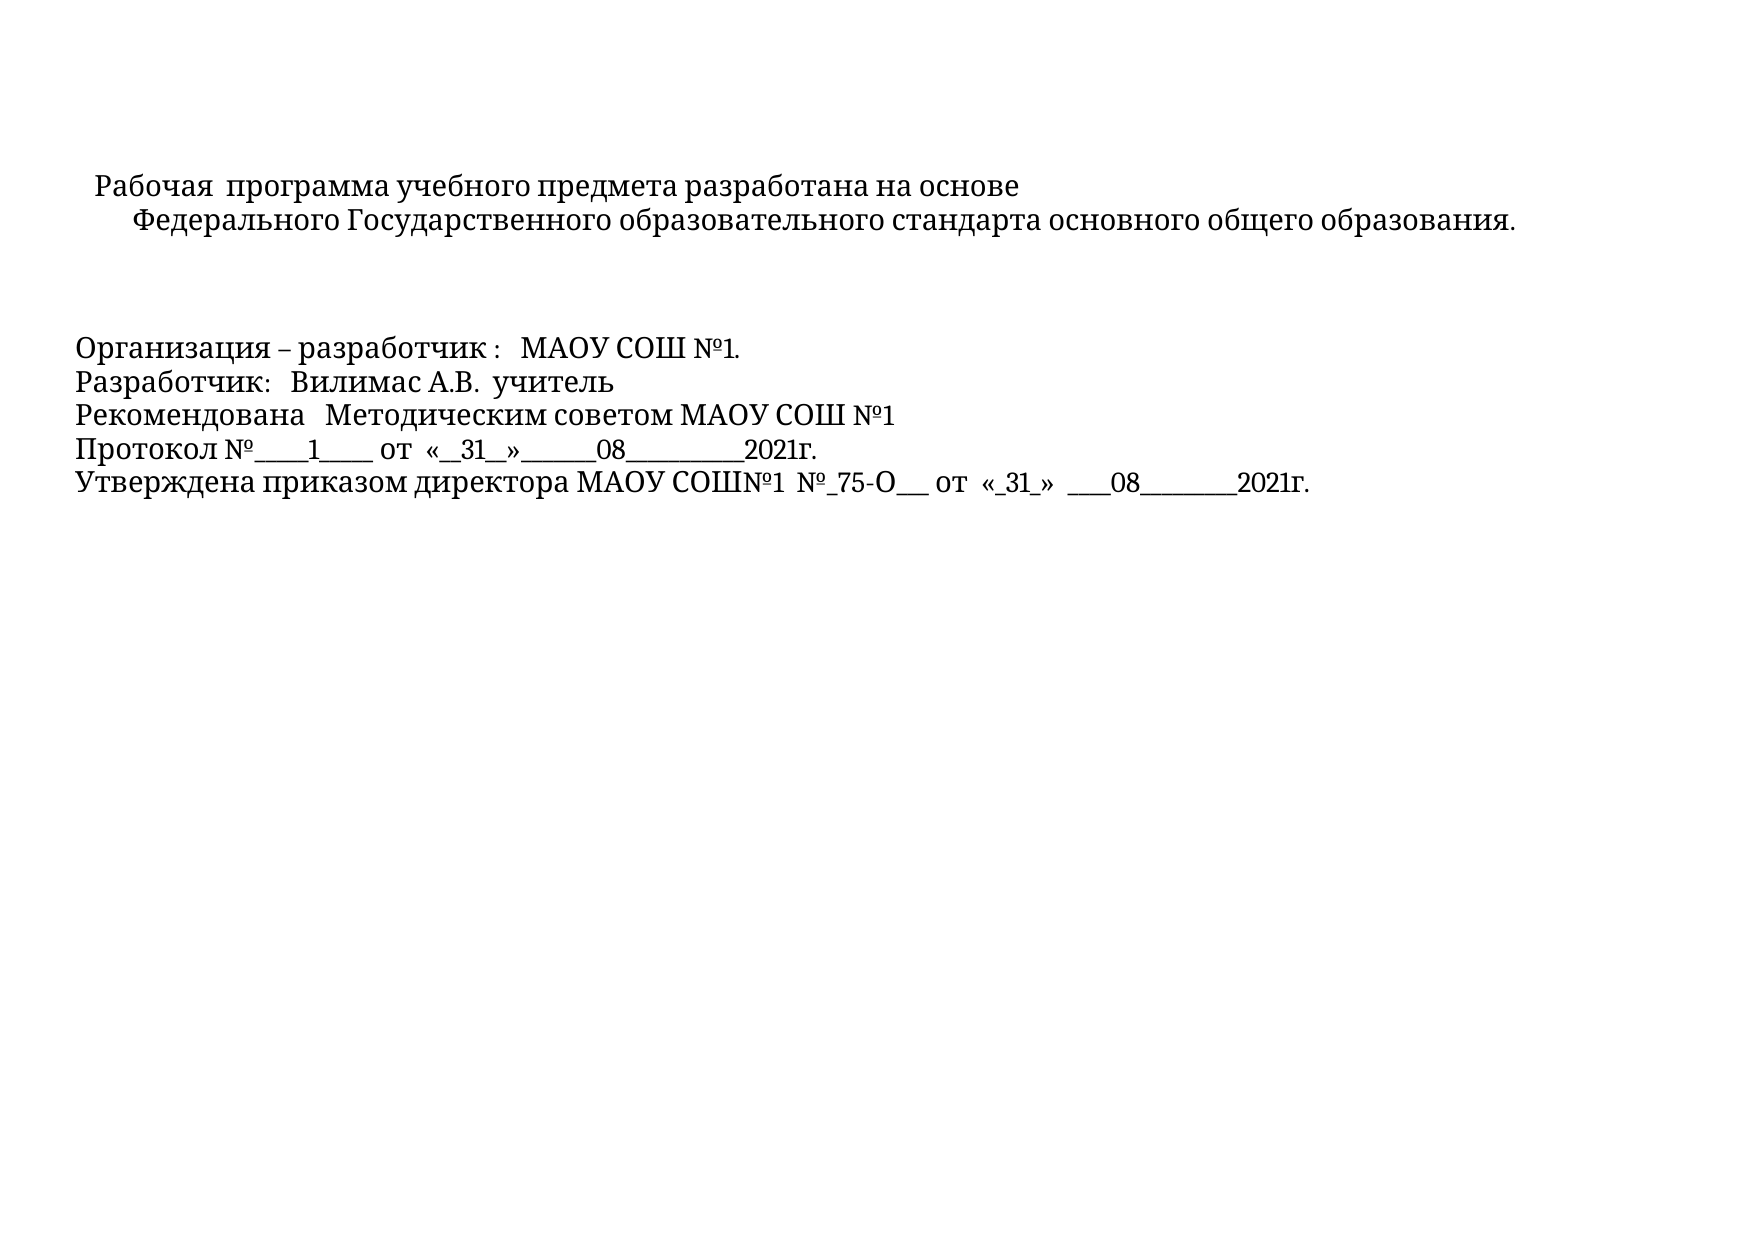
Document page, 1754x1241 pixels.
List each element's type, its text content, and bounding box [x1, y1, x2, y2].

text Протокол №_____1_____ от «__31__»_______08___________2021г. [75, 433, 1679, 466]
text Федерального Государственного образовательного стандарта основного общего образования. [75, 204, 1679, 237]
text Рекомендована Методическим советом МАОУ СОШ №1 [75, 399, 1679, 433]
text Утверждена приказом директора МАОУ СОШ№1 №_75-О___ от «_31_» ____08_________2021г. [75, 466, 1679, 500]
text Организация – разработчик : МАОУ СОШ №1. [75, 332, 1679, 366]
text Разработчик: Вилимас А.В. учитель [75, 366, 1679, 399]
text Рабочая программа учебного предмета разработана на основе [75, 170, 1679, 204]
